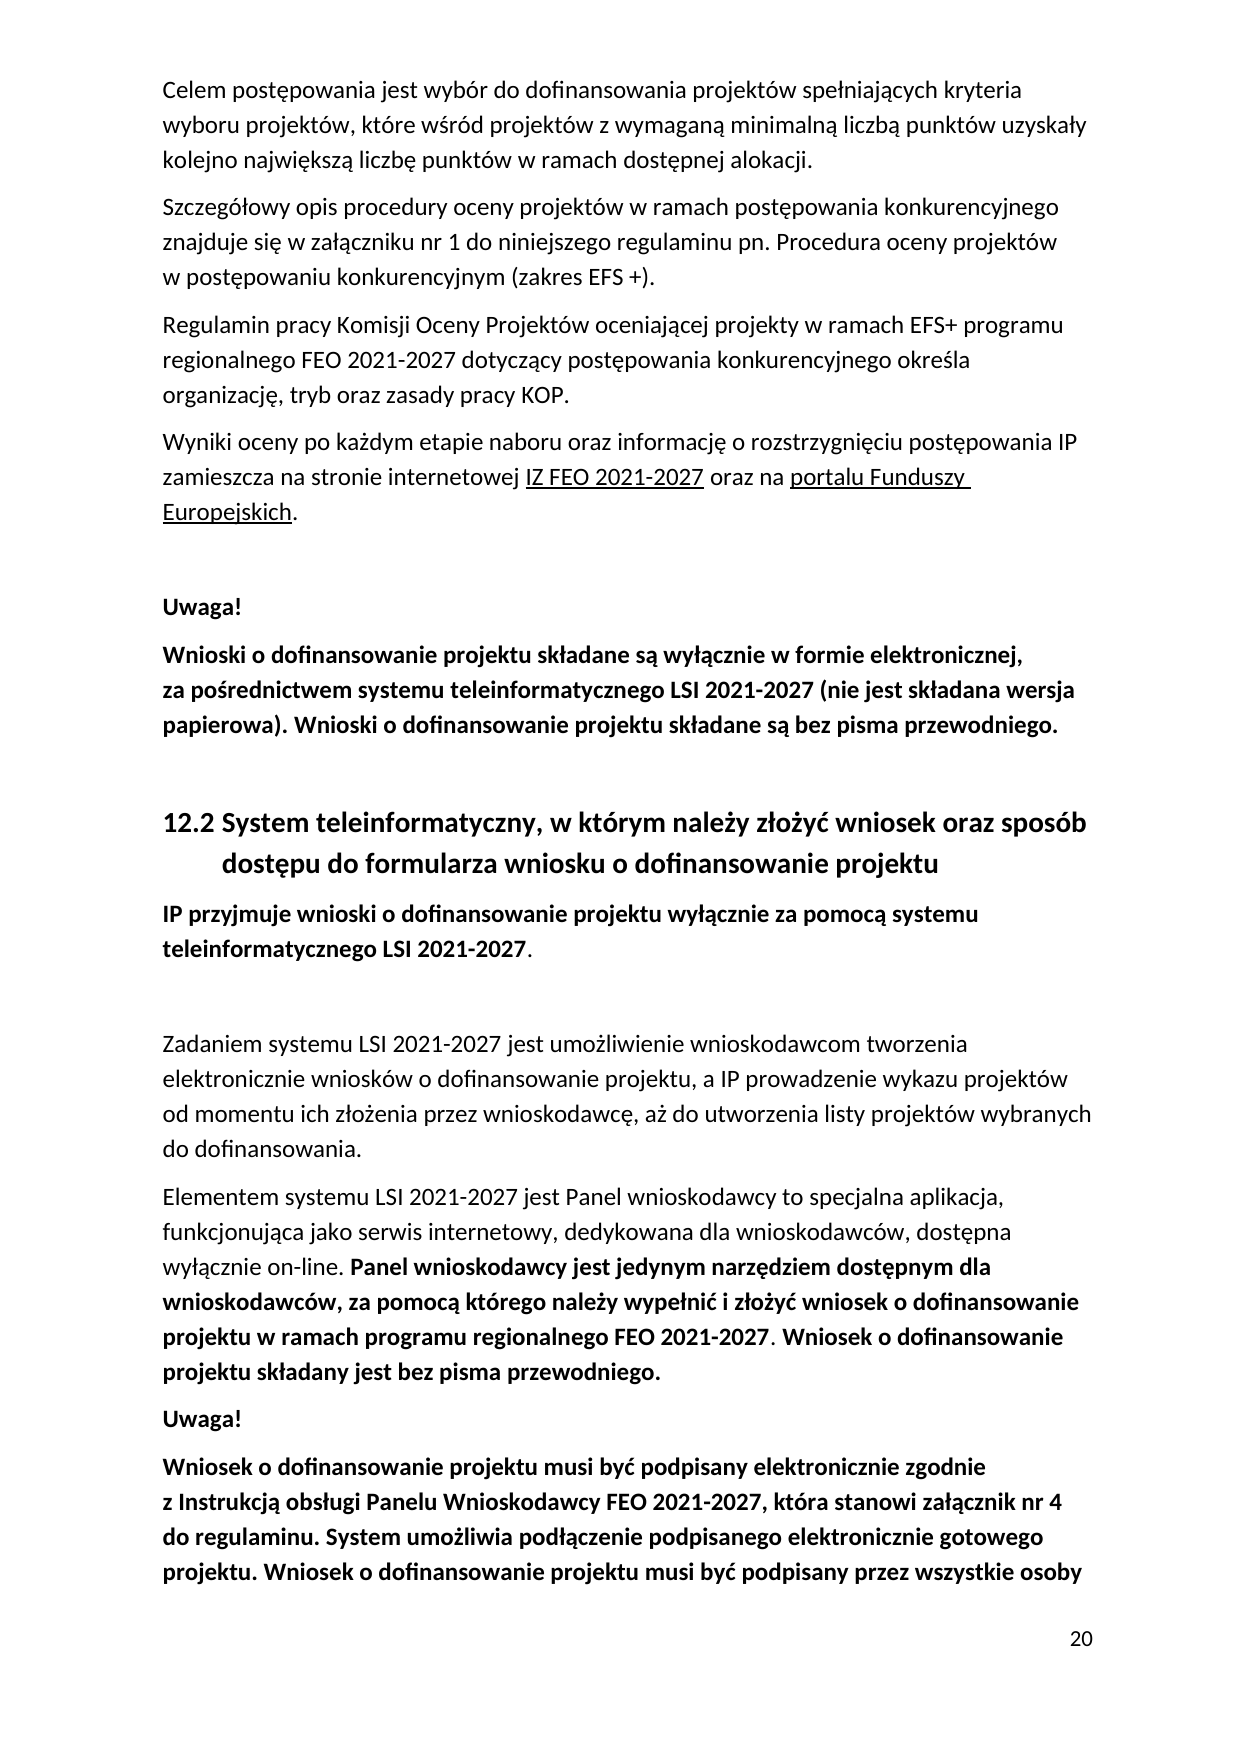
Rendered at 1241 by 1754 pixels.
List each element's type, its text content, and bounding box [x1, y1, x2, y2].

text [162, 1451, 1093, 1586]
text Regulamin pracy Komisji Oceny Projektów oceniającej projekty w ramach EFS+ programu regionalnego FEO 2021-2027 dotyczący postępowania konkurencyjnego określa organizację, tryb oraz zasady pracy KOP. [162, 309, 1093, 409]
text Wyniki oceny po każdym etapie naboru oraz informację o rozstrzygnięciu postępowania IP zamieszcza na stronie internetowej IZ FEO 2021-2027 oraz na portalu Funduszy Europejskich. [162, 426, 1093, 527]
text Elementem systemu LSI 2021-2027 jest Panel wnioskodawcy to specjalna aplikacja, funkcjonująca jako serwis internetowy, dedykowana dla wnioskodawców, dostępna wyłącznie on-line. Panel wnioskodawcy jest jedynym narzędziem dostępnym dla wnioskodawców, za pomocą którego należy wypełnić i złożyć wniosek o dofinansowanie projektu w ramach programu regionalnego FEO 2021-2027. Wniosek o dofinansowanie projektu składany jest bez pisma przewodniego. [162, 1181, 1093, 1386]
text Wnioski o dofinansowanie projektu składane są wyłącznie w formie elektronicznej, za pośrednictwem systemu teleinformatycznego LSI 2021-2027 (nie jest składana wersja papierowa). Wnioski o dofinansowanie projektu składane są bez pisma przewodniego. [162, 639, 1093, 739]
text IP przyjmuje wnioski o dofinansowanie projektu wyłącznie za pomocą systemu teleinformatycznego LSI 2021-2027. [162, 898, 1093, 964]
text Zadaniem systemu LSI 2021-2027 jest umożliwienie wnioskodawcom tworzenia elektronicznie wniosków o dofinansowanie projektu, a IP prowadzenie wykazu projektów od momentu ich złożenia przez wnioskodawcę, aż do utworzenia listy projektów wybranych do dofinansowania. [162, 1028, 1093, 1164]
text Celem postępowania jest wybór do dofinansowania projektów spełniających kryteria wyboru projektów, które wśród projektów z wymaganą minimalną liczbą punktów uzyskały kolejno największą liczbę punktów w ramach dostępnej alokacji. [162, 74, 1093, 174]
subtitle System teleinformatyczny, w którym należy złożyć wniosek oraz sposób dostępu do formularza wniosku o dofinansowanie projektu [162, 804, 1093, 880]
text Uwaga! [162, 1403, 1093, 1434]
text Szczegółowy opis procedury oceny projektów w ramach postępowania konkurencyjnego znajduje się w załączniku nr 1 do niniejszego regulaminu pn. Procedura oceny projektów w postępowaniu konkurencyjnym (zakres EFS +). [162, 191, 1093, 292]
text Uwaga! [162, 591, 1093, 622]
